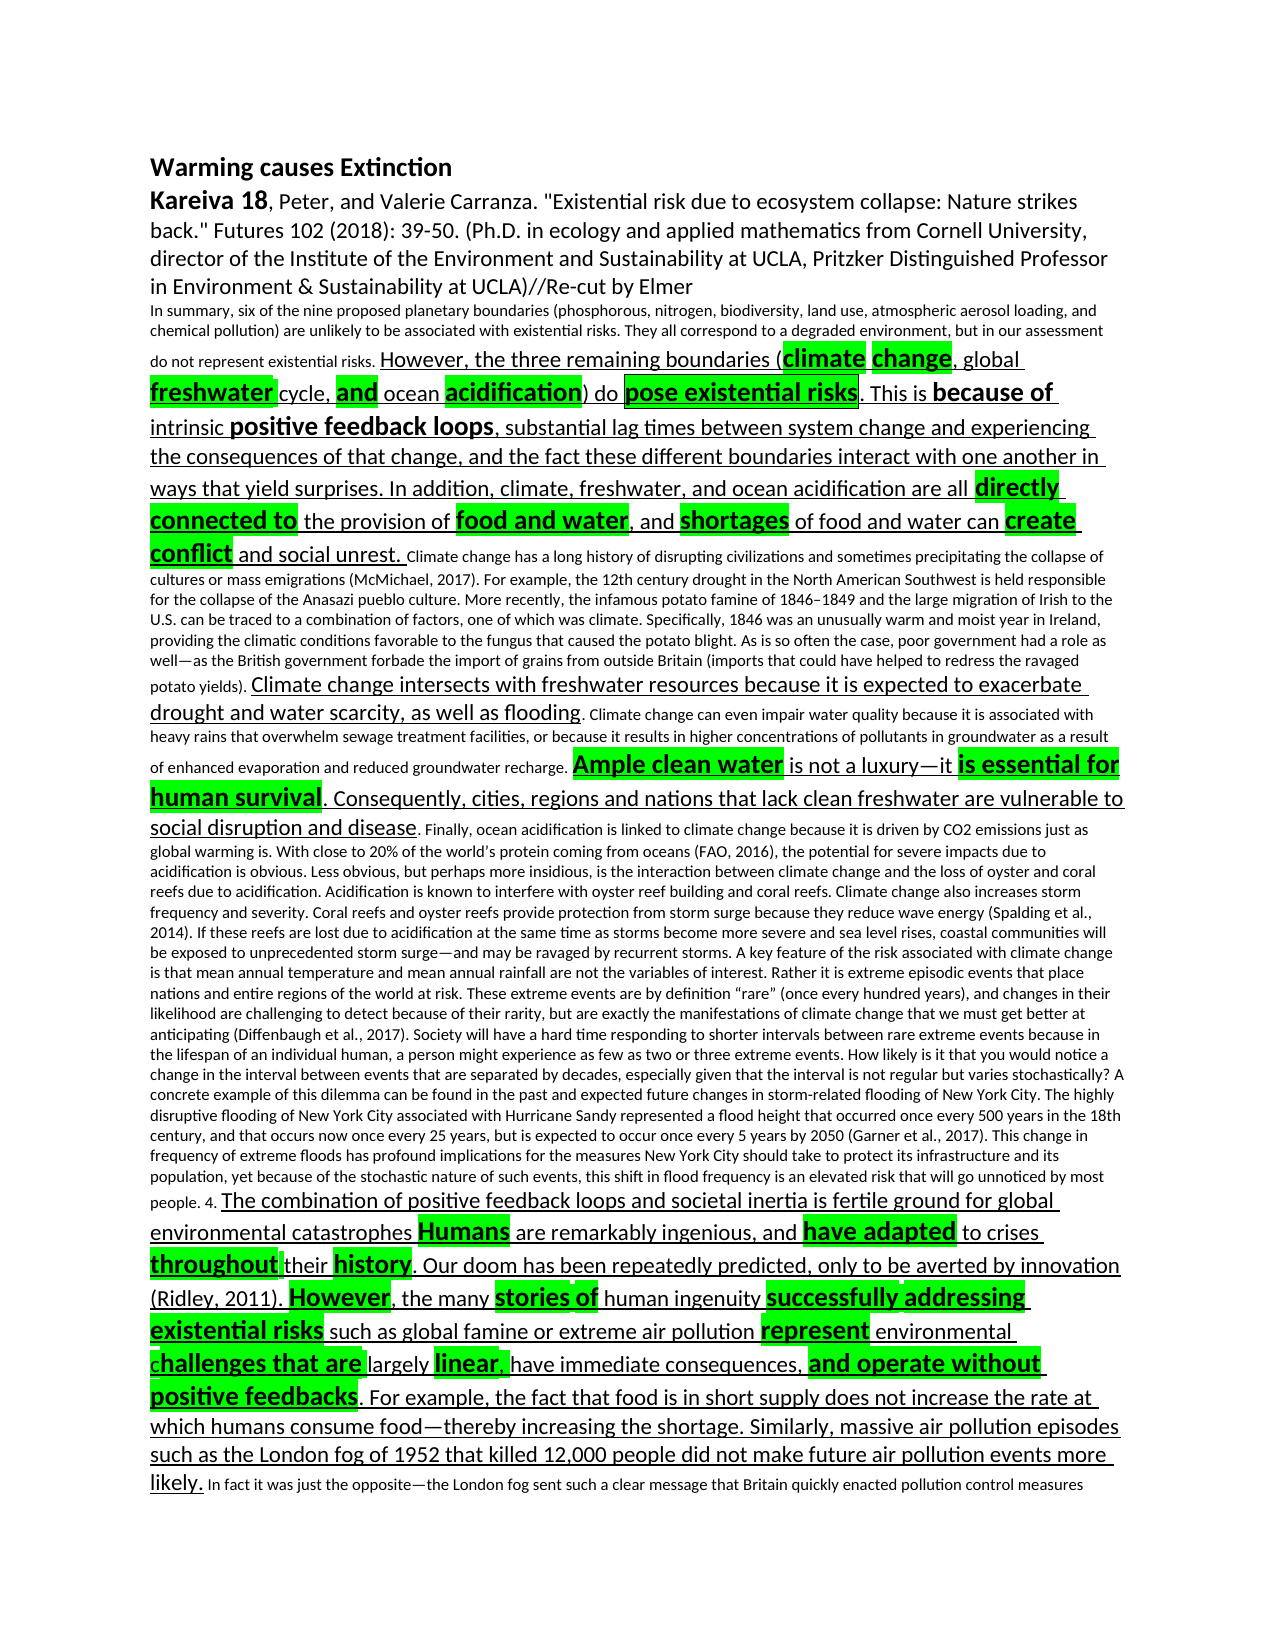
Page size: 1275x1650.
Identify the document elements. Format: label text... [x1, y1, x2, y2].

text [150, 809, 1125, 1496]
text Kareiva 18, Peter, and Valerie Carranza. "Existential risk due to ecosystem collapse: Nature strikes back." Futures 102 (2018): 39-50. (Ph.D. in ecology and applied mathematics from Cornell University, director of the Institute of the Environment and Sustainability at UCLA, Pritzker Distinguished Professor in Environment & Sustainability at UCLA)//Re-cut by Elmer [150, 183, 1125, 300]
subtitle Warming causes Extinction [150, 150, 1125, 183]
